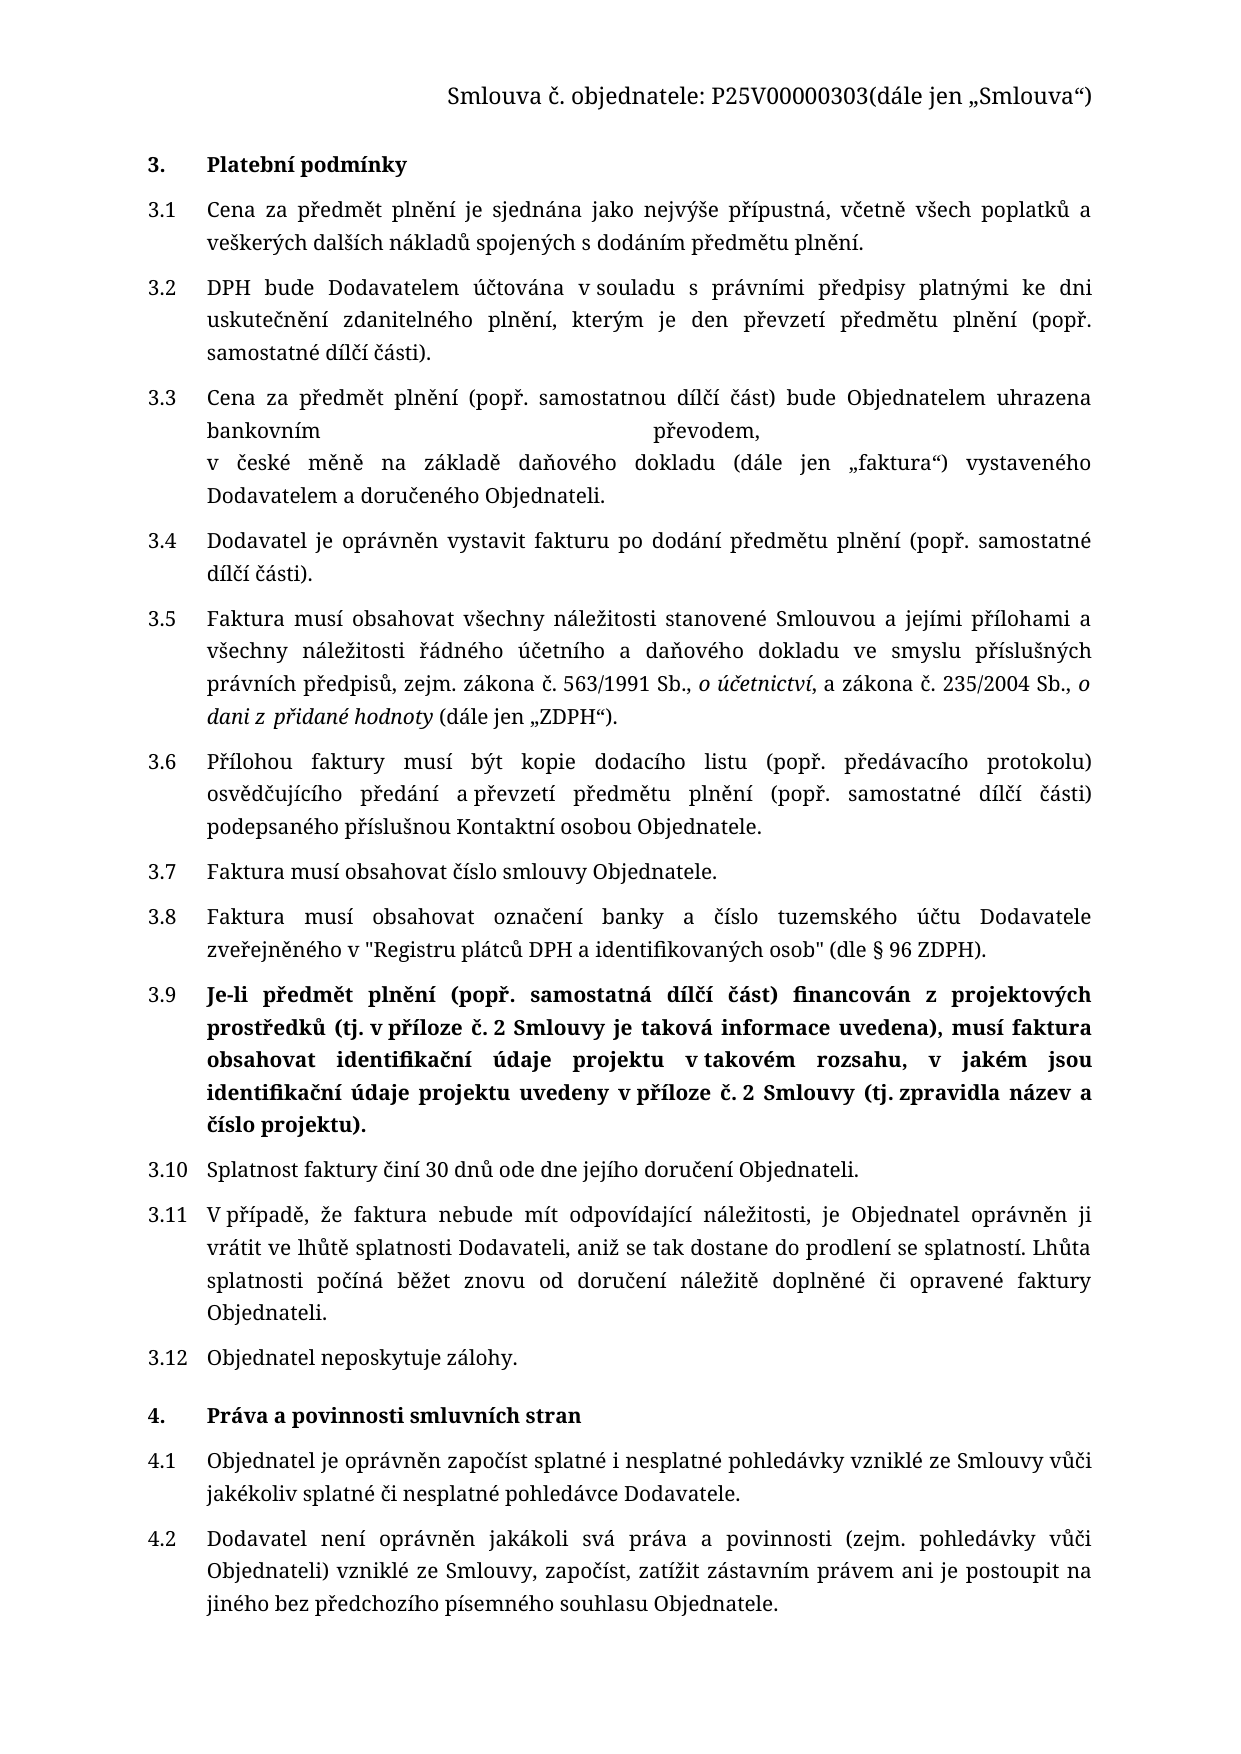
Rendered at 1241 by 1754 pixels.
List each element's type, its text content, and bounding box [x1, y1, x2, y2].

list Faktura musí obsahovat označení banky a číslo tuzemského účtu Dodavatele zveřejněného v "Registru plátců DPH a identifikovaných osob" (dle § 96 ZDPH). [148, 902, 1093, 963]
list Cena za předmět plnění je sjednána jako nejvýše přípustná, včetně všech poplatků a veškerých dalších nákladů spojených s dodáním předmětu plnění. [148, 195, 1093, 256]
list DPH bude Dodavatelem účtována v souladu s právními předpisy platnými ke dni uskutečnění zdanitelného plnění, kterým je den převzetí předmětu plnění (popř. samostatné dílčí části). [148, 273, 1093, 367]
list Splatnost faktury činí 30 dnů ode dne jejího doručení Objednateli. [148, 1156, 1093, 1184]
list Dodavatel je oprávněn vystavit fakturu po dodání předmětu plnění (popř. samostatné dílčí části). [148, 526, 1093, 587]
list Objednatel neposkytuje zálohy. [148, 1343, 1093, 1372]
list Práva a povinnosti smluvních stran [148, 1401, 1093, 1429]
list Dodavatel není oprávněn jakákoli svá práva a povinnosti (zejm. pohledávky vůči Objednateli) vzniklé ze Smlouvy, započíst, zatížit zástavním právem ani je postoupit na jiného bez předchozího písemného souhlasu Objednatele. [148, 1524, 1093, 1618]
list V případě, že faktura nebude mít odpovídající náležitosti, je Objednatel oprávněn ji vrátit ve lhůtě splatnosti Dodavateli, aniž se tak dostane do prodlení se splatností. Lhůta splatnosti počíná běžet znovu od doručení náležitě doplněné či opravené faktury Objednateli. [148, 1201, 1093, 1327]
list Faktura musí obsahovat číslo smlouvy Objednatele. [148, 857, 1093, 886]
list Přílohou faktury musí být kopie dodacího listu (popř. předávacího protokolu) osvědčujícího předání a převzetí předmětu plnění (popř. samostatné dílčí části) podepsaného příslušnou Kontaktní osobou Objednatele. [148, 747, 1093, 841]
list Objednatel je oprávněn započíst splatné i nesplatné pohledávky vzniklé ze Smlouvy vůči jakékoliv splatné či nesplatné pohledávce Dodavatele. [148, 1446, 1093, 1507]
list Je-li předmět plnění (popř. samostatná dílčí část) financován z projektových prostředků (tj. v příloze č. 2 Smlouvy je taková informace uvedena), musí faktura obsahovat identifikační údaje projektu v takovém rozsahu, v jakém jsou identifikační údaje projektu uvedeny v příloze č. 2 Smlouvy (tj. zpravidla název a číslo projektu). [148, 980, 1093, 1139]
list Platební podmínky [148, 150, 1093, 179]
list Faktura musí obsahovat všechny náležitosti stanovené Smlouvou a jejími přílohami a všechny náležitosti řádného účetního a daňového dokladu ve smyslu příslušných právních předpisů, zejm. zákona č. 563/1991 Sb., o účetnictví, a zákona č. 235/2004 Sb., o dani z přidané hodnoty (dále jen „ZDPH“). [148, 604, 1093, 730]
list Cena za předmět plnění (popř. samostatnou dílčí část) bude Objednatelem uhrazena bankovním převodem, v české měně na základě daňového dokladu (dále jen „faktura“) vystaveného Dodavatelem a doručeného Objednateli. [148, 383, 1093, 509]
